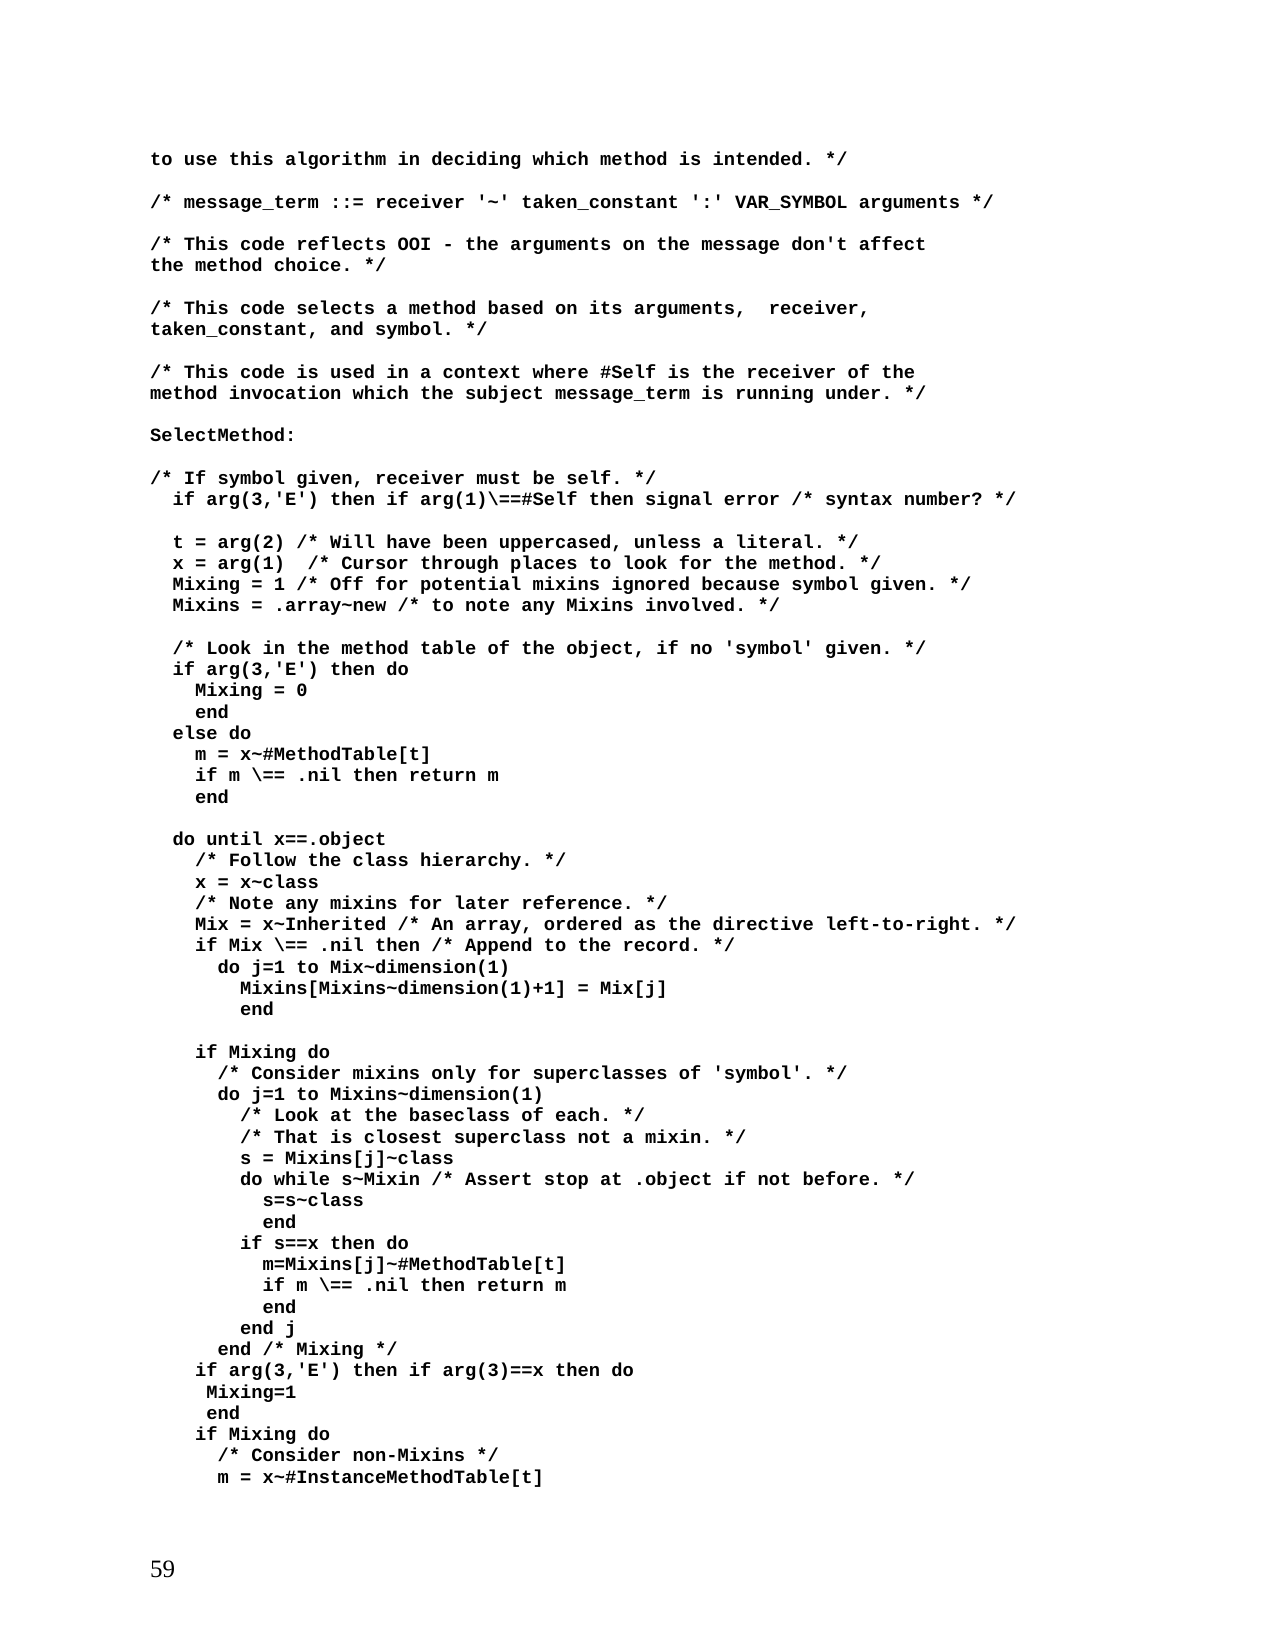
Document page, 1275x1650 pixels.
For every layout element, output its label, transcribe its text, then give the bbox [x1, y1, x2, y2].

text s = Mixins[j]~class [150, 1149, 1125, 1170]
text else do [150, 724, 1125, 745]
text /* This code selects a method based on its arguments, receiver, [150, 299, 1125, 320]
text /* Consider non-Mixins */ [150, 1446, 1125, 1467]
text /* Follow the class hierarchy. */ [150, 851, 1125, 872]
text t = arg(2) /* Will have been uppercased, unless a literal. */ [150, 532, 1125, 554]
text x = arg(1) /* Cursor through places to look for the method. */ [150, 554, 1125, 575]
text if arg(3,'E') then if arg(3)==x then do [150, 1361, 1125, 1382]
text if arg(3,'E') then if arg(1)\==#Self then signal error /* syntax number? */ [150, 490, 1125, 511]
text if m \== .nil then return m [150, 1276, 1125, 1297]
text do j=1 to Mix~dimension(1) [150, 957, 1125, 979]
text method invocation which the subject message_term is running under. */ [150, 384, 1125, 405]
text x = x~class [150, 872, 1125, 894]
text the method choice. */ [150, 256, 1125, 277]
text Mixing=1 [150, 1382, 1125, 1404]
text Mixing = 0 [150, 681, 1125, 702]
text end [150, 702, 1125, 724]
text Mixing = 1 /* Off for potential mixins ignored because symbol given. */ [150, 575, 1125, 596]
text m = x~#MethodTable[t] [150, 745, 1125, 766]
text m=Mixins[j]~#MethodTable[t] [150, 1255, 1125, 1276]
text if m \== .nil then return m [150, 766, 1125, 787]
text /* This code is used in a context where #Self is the receiver of the [150, 362, 1125, 384]
text /* Look at the baseclass of each. */ [150, 1106, 1125, 1127]
text s=s~class [150, 1191, 1125, 1212]
text if s==x then do [150, 1234, 1125, 1255]
text end j [150, 1319, 1125, 1340]
text to use this algorithm in deciding which method is intended. */ [150, 150, 1125, 171]
text end [150, 1404, 1125, 1425]
text end [150, 1212, 1125, 1234]
text m = x~#InstanceMethodTable[t] [150, 1467, 1125, 1489]
text Mixins = .array~new /* to note any Mixins involved. */ [150, 596, 1125, 617]
text /* Look in the method table of the object, if no 'symbol' given. */ [150, 639, 1125, 660]
text do until x==.object [150, 830, 1125, 851]
text do while s~Mixin /* Assert stop at .object if not before. */ [150, 1170, 1125, 1191]
text SelectMethod: [150, 426, 1125, 447]
text end [150, 1297, 1125, 1319]
text do j=1 to Mixins~dimension(1) [150, 1085, 1125, 1106]
text /* Note any mixins for later reference. */ [150, 894, 1125, 915]
text if Mix \== .nil then /* Append to the record. */ [150, 936, 1125, 957]
text if arg(3,'E') then do [150, 660, 1125, 681]
text end [150, 1000, 1125, 1021]
text if Mixing do [150, 1042, 1125, 1064]
text end /* Mixing */ [150, 1340, 1125, 1361]
text /* If symbol given, receiver must be self. */ [150, 469, 1125, 490]
text if Mixing do [150, 1425, 1125, 1446]
text /* message_term ::= receiver '~' taken_constant ':' VAR_SYMBOL arguments */ [150, 192, 1125, 214]
text Mixins[Mixins~dimension(1)+1] = Mix[j] [150, 979, 1125, 1000]
text end [150, 787, 1125, 809]
text /* That is closest superclass not a mixin. */ [150, 1127, 1125, 1149]
text /* Consider mixins only for superclasses of 'symbol'. */ [150, 1064, 1125, 1085]
text /* This code reflects OOI - the arguments on the message don't affect [150, 235, 1125, 256]
text Mix = x~Inherited /* An array, ordered as the directive left-to-right. */ [150, 915, 1125, 936]
text taken_constant, and symbol. */ [150, 320, 1125, 341]
